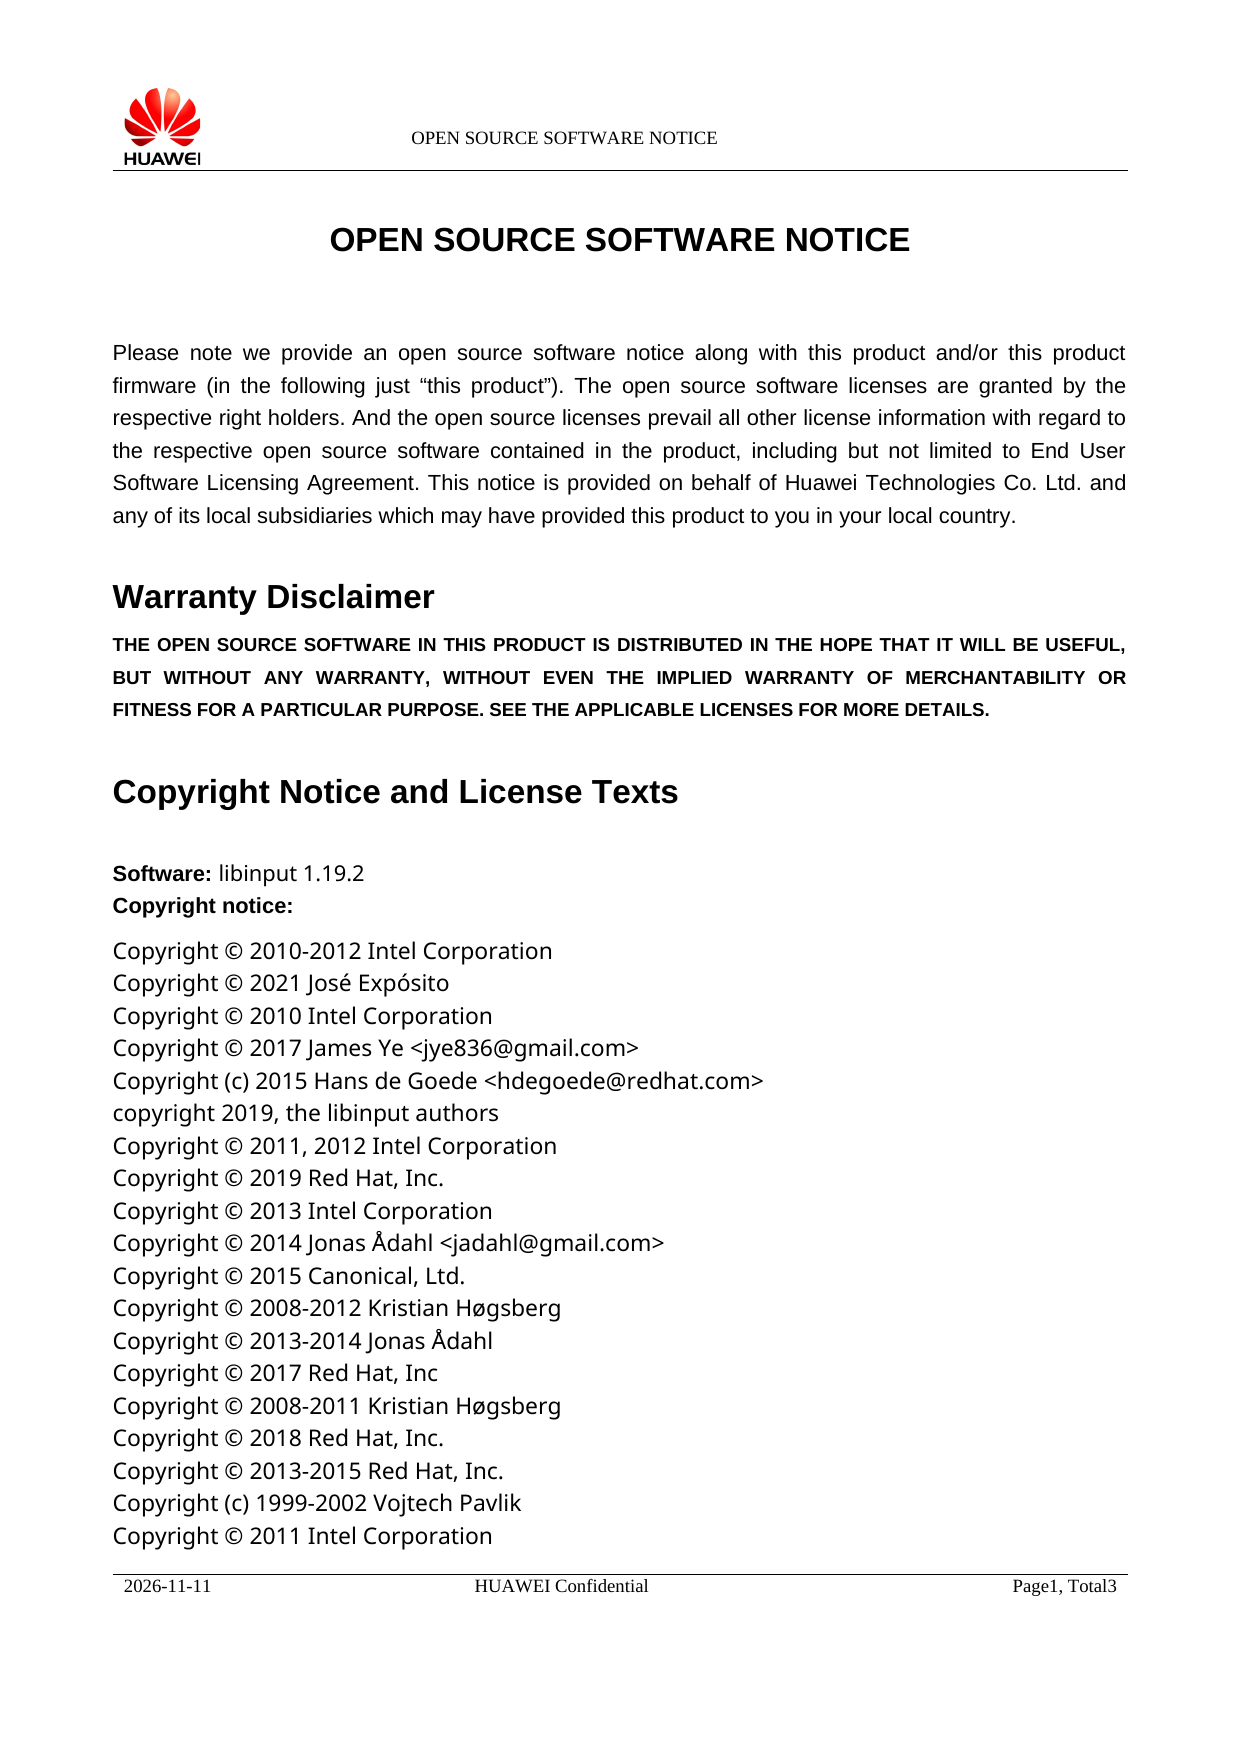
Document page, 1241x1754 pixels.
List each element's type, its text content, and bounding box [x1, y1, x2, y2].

text Copyright notice: [112, 889, 1128, 921]
text Warranty Disclaimer [112, 564, 1128, 629]
text OPEN SOURCE SOFTWARE NOTICE [112, 206, 1128, 271]
text The open source software in this product is distributed in the hope that it will be useful, but WITHOUT ANY WARRANTY, without even the implied warranty of MERCHANTABILITY or FITNESS FOR A PARTICULAR PURPOSE. See the applicable licenses for more details. [112, 629, 1128, 726]
picture [124, 88, 201, 165]
text Copyright Notice and License Texts [112, 759, 1128, 824]
title Software: libinput 1.19.2 [112, 856, 1128, 889]
text Please note we provide an open source software notice along with this product and/or this product firmware (in the following just “this product”). The open source software licenses are granted by the respective right holders. And the open source licenses prevail all other license information with regard to the respective open source software contained in the product, including but not limited to End User Software Licensing Agreement. This notice is provided on behalf of Huawei Technologies Co. Ltd. and any of its local subsidiaries which may have provided this product to you in your local country. [112, 336, 1128, 531]
